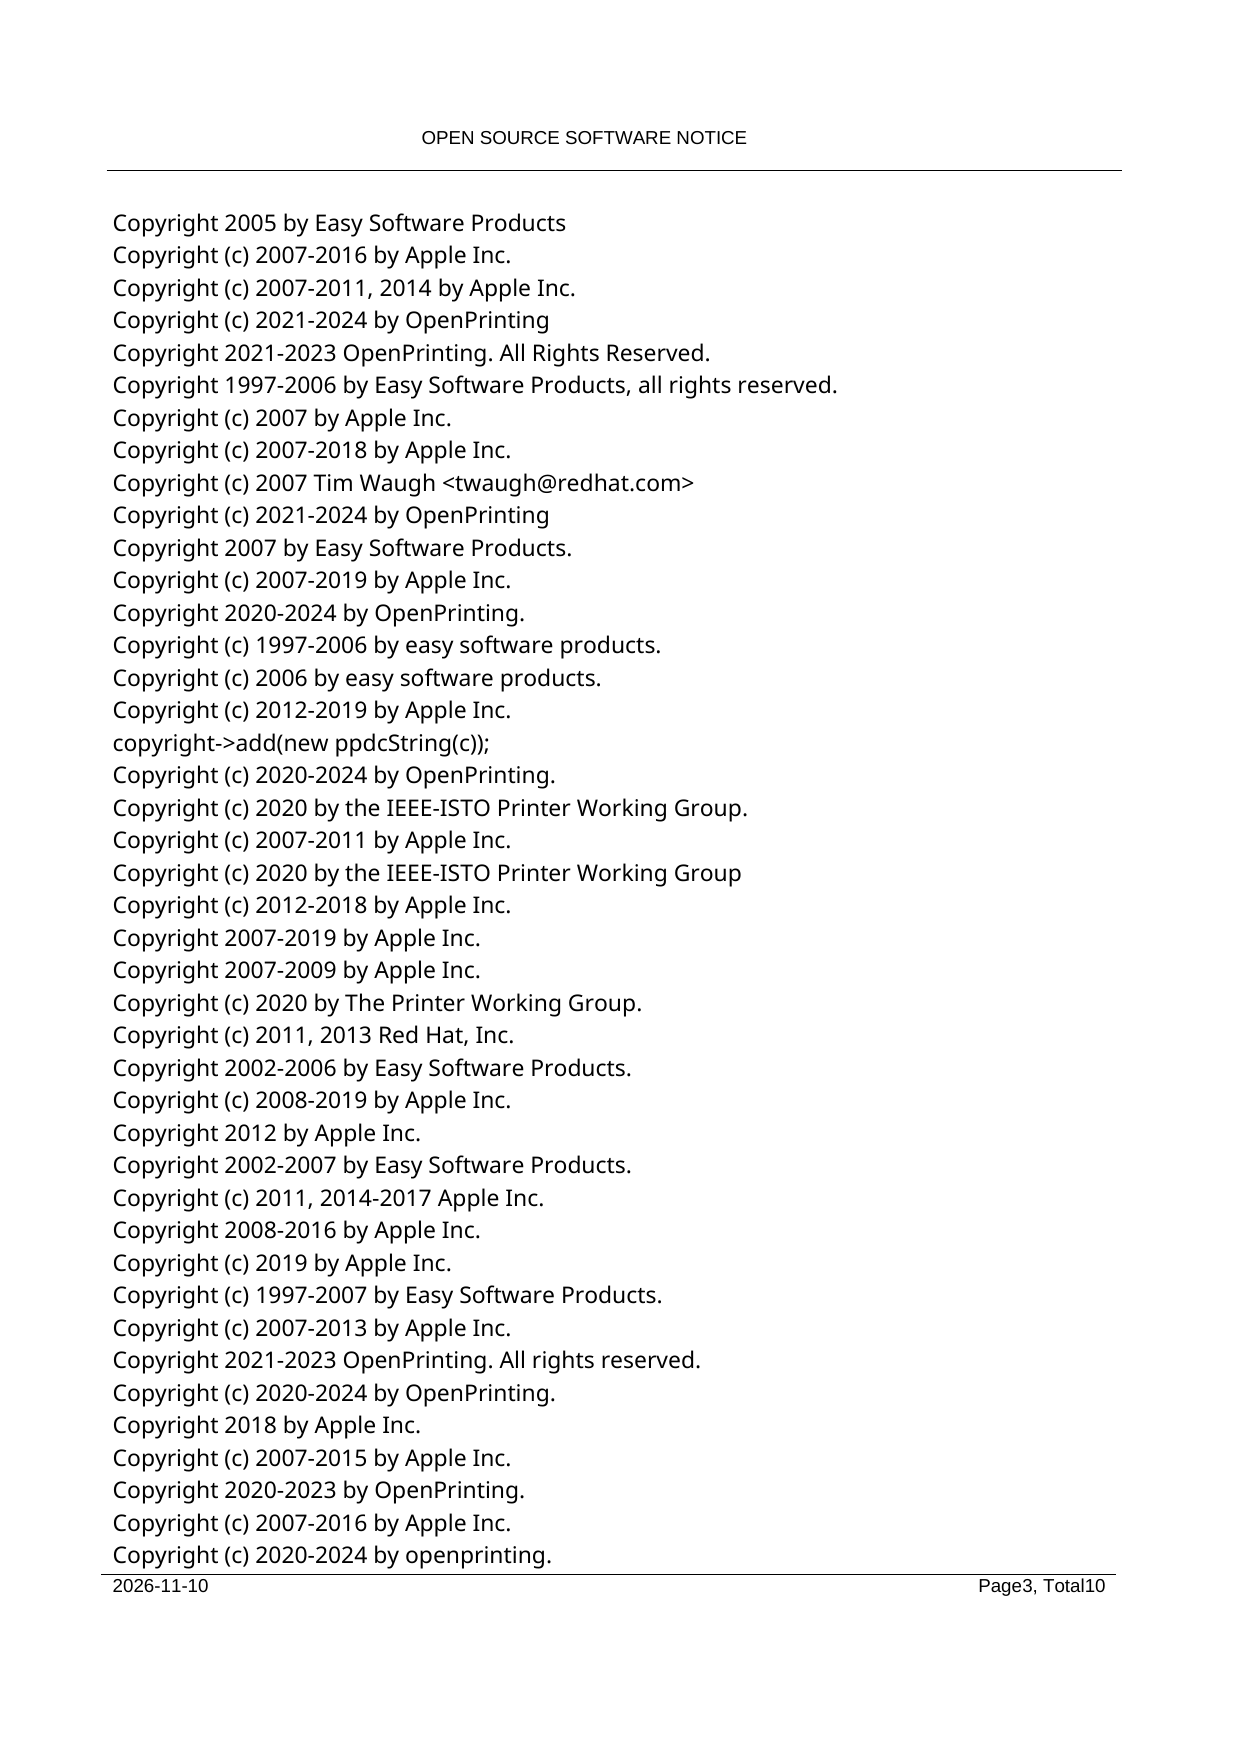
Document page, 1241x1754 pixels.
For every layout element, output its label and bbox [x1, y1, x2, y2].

text [112, 206, 1128, 1571]
